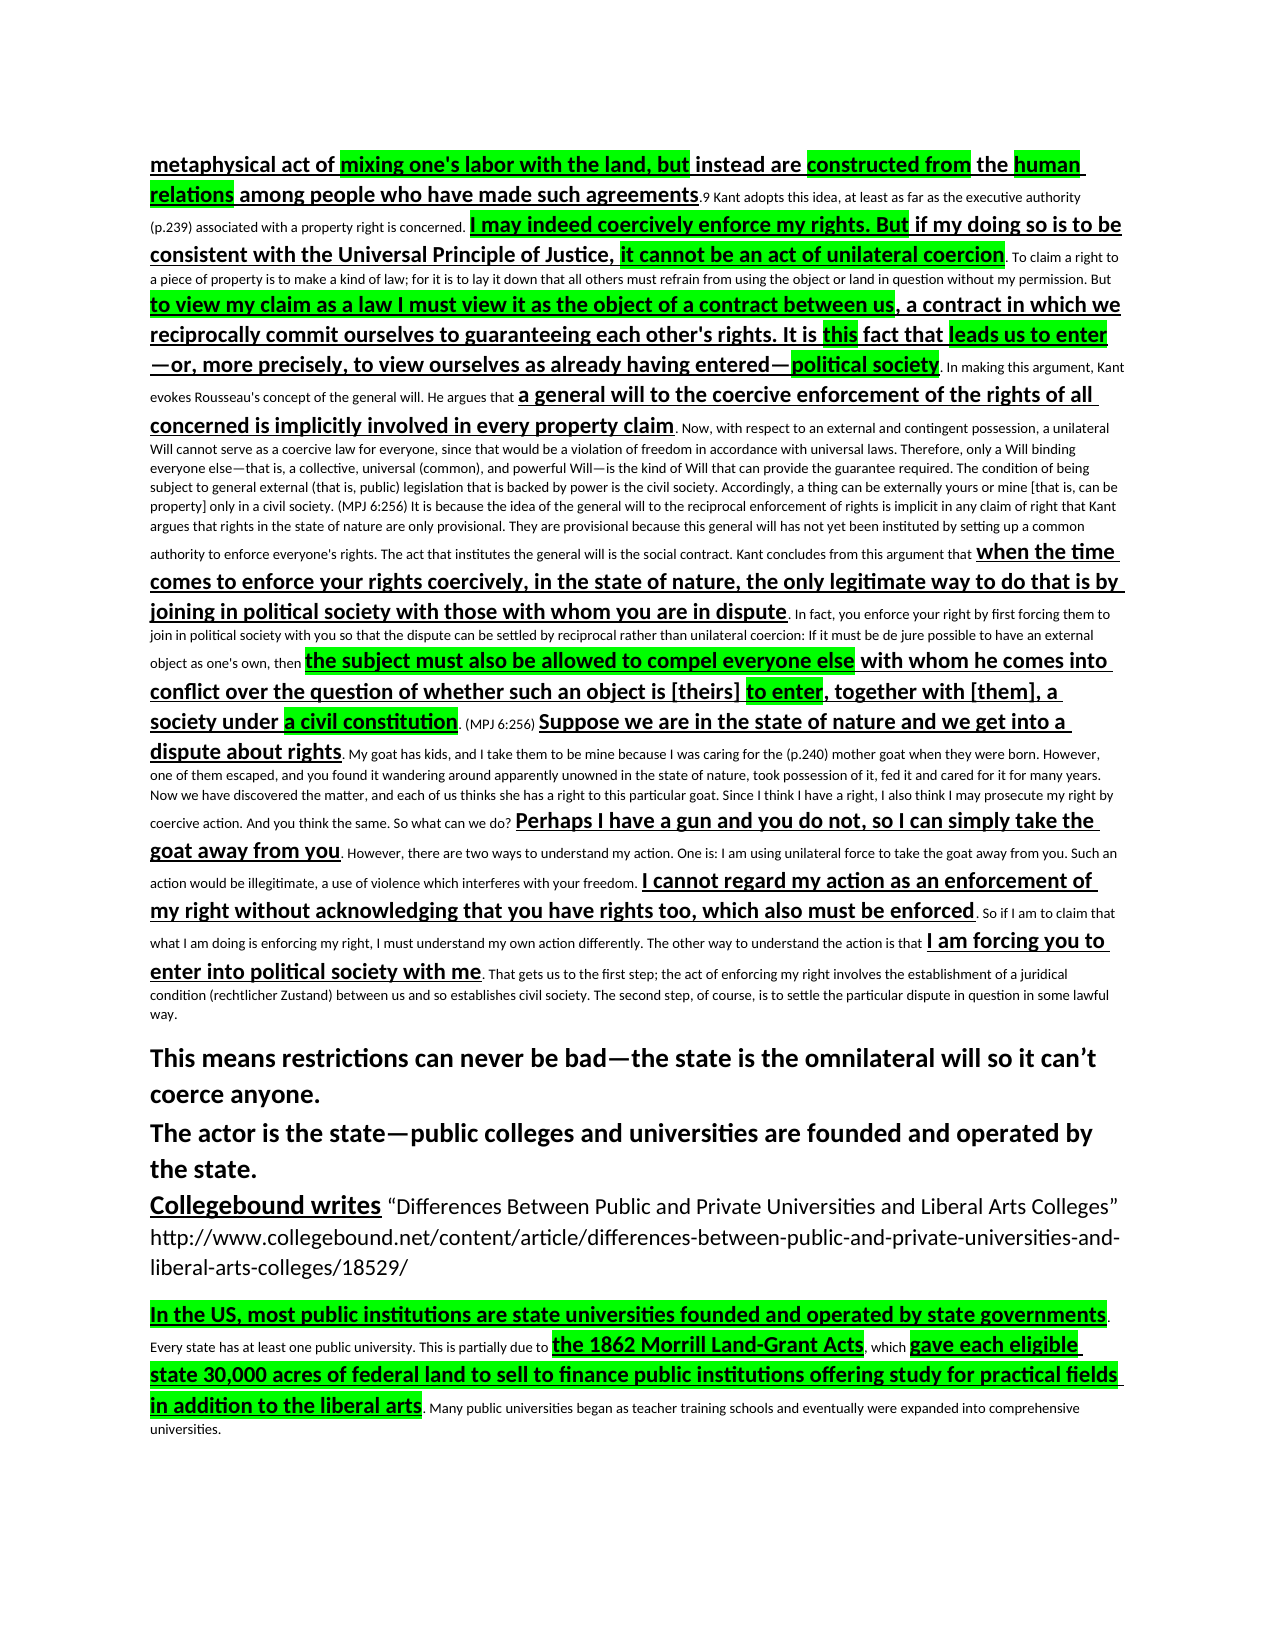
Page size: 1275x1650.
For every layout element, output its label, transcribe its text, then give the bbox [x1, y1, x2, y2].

subtitle This means restrictions can never be bad—the state is the omnilateral will so it can’t coerce anyone. [150, 1041, 1125, 1110]
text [150, 150, 1125, 591]
subtitle The actor is the state—public colleges and universities are founded and operated by the state. [150, 1117, 1125, 1185]
text Collegebound writes “Differences Between Public and Private Universities and Liberal Arts Colleges” http://www.collegebound.net/content/article/differences-between-public-and-private-universities-and-liberal-arts-colleges/18529/ [150, 1188, 1125, 1281]
text In the US, most public institutions are state universities founded and operated by state governments. Every state has at least one public university. This is partially due to the 1862 Morrill Land-Grant Acts, which gave each eligible state 30,000 acres of federal land to sell to finance public institutions offering study for practical fields in addition to the liberal arts. Many public universities began as teacher training schools and eventually were expanded into comprehensive universities. [150, 1300, 1125, 1438]
